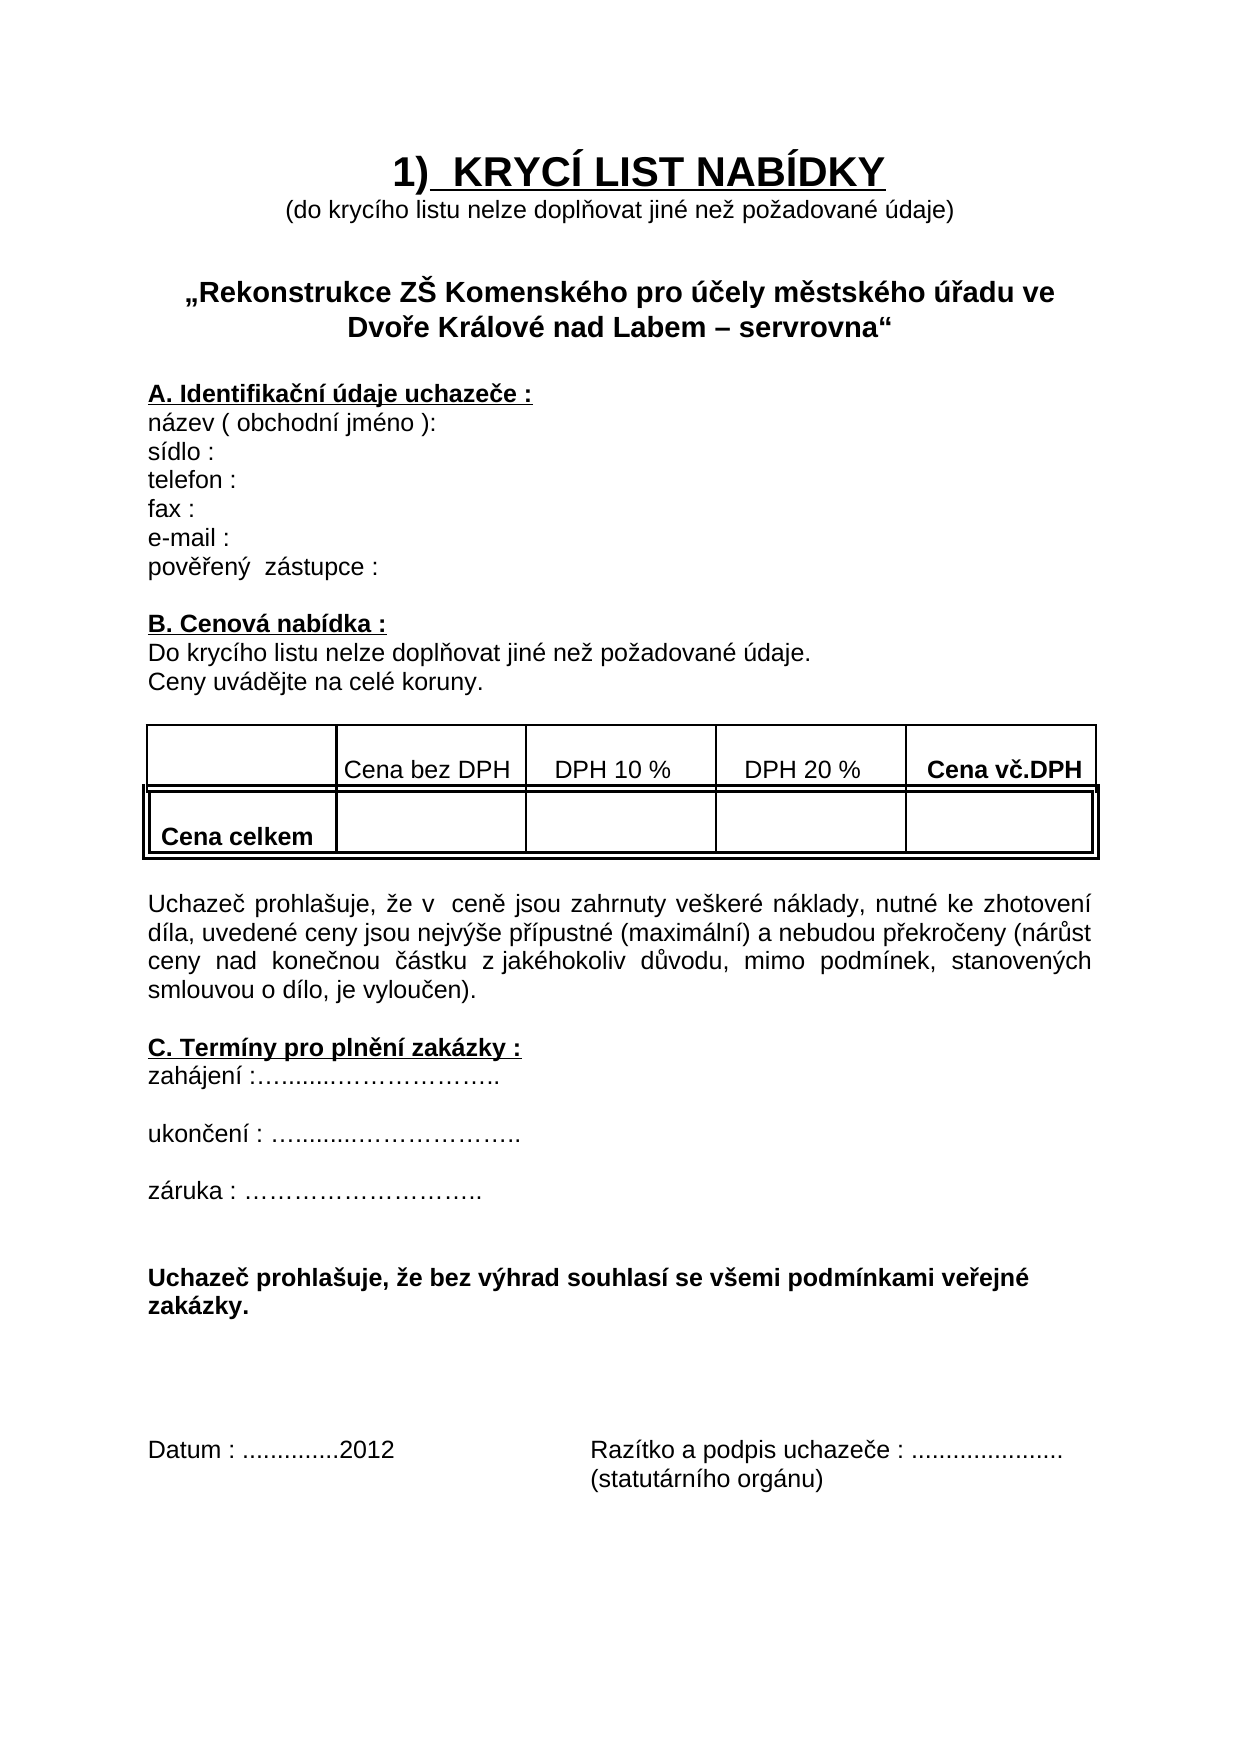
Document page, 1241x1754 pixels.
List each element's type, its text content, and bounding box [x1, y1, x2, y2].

text fax : [148, 494, 1093, 523]
table_cell [527, 793, 715, 851]
text Ceny uvádějte na celé koruny. [148, 667, 1093, 695]
text telefon : [148, 465, 1093, 494]
text název ( obchodní jméno ): [148, 408, 1093, 437]
table_cell [338, 793, 525, 851]
text sídlo : [148, 437, 1093, 465]
list KRYCÍ LIST NABÍDKY [185, 148, 1093, 196]
text B. Cenová nabídka : [148, 609, 1093, 638]
table_header [148, 726, 335, 784]
table_cell [717, 793, 905, 851]
text zahájení :…........……………….. [148, 1061, 1093, 1090]
text pověřený zástupce : [148, 552, 1093, 580]
text e-mail : [148, 523, 1093, 552]
text Uchazeč prohlašuje, že bez výhrad souhlasí se všemi podmínkami veřejné zakázky. [148, 1262, 1093, 1320]
text ukončení : ….........……………….. [148, 1119, 1093, 1147]
table_header DPH 20 % [717, 726, 905, 784]
text (do krycího listu nelze doplňovat jiné než požadované údaje) [148, 196, 1093, 224]
table_cell Cena celkem [151, 793, 335, 851]
text C. Termíny pro plnění zakázky : [148, 1032, 1093, 1061]
text „Rekonstrukce ZŠ Komenského pro účely městského úřadu ve Dvoře Králové nad Labem – servrovna“ [148, 274, 1093, 344]
text (statutárního orgánu) [516, 1464, 1093, 1492]
text Datum : ..............2012 Razítko a podpis uchazeče : ...................... [148, 1435, 1093, 1464]
table_header Cena bez DPH [338, 726, 525, 784]
text záruka : ……………………….. [148, 1176, 1093, 1205]
table_header Cena vč.DPH [907, 726, 1095, 784]
table_header DPH 10 % [527, 726, 715, 784]
table_cell [907, 787, 1096, 851]
text Uchazeč prohlašuje, že v ceně jsou zahrnuty veškeré náklady, nutné ke zhotovení díla, uvedené ceny jsou nejvýše přípustné (maximální) a nebudou překročeny (nárůst ceny nad konečnou částku z jakéhokoliv důvodu, mimo podmínek, stanovených smlouvou o dílo, je vyloučen). [148, 889, 1093, 1004]
text A. Identifikační údaje uchazeče : [148, 379, 1093, 408]
text Do krycího listu nelze doplňovat jiné než požadované údaje. [148, 638, 1093, 667]
